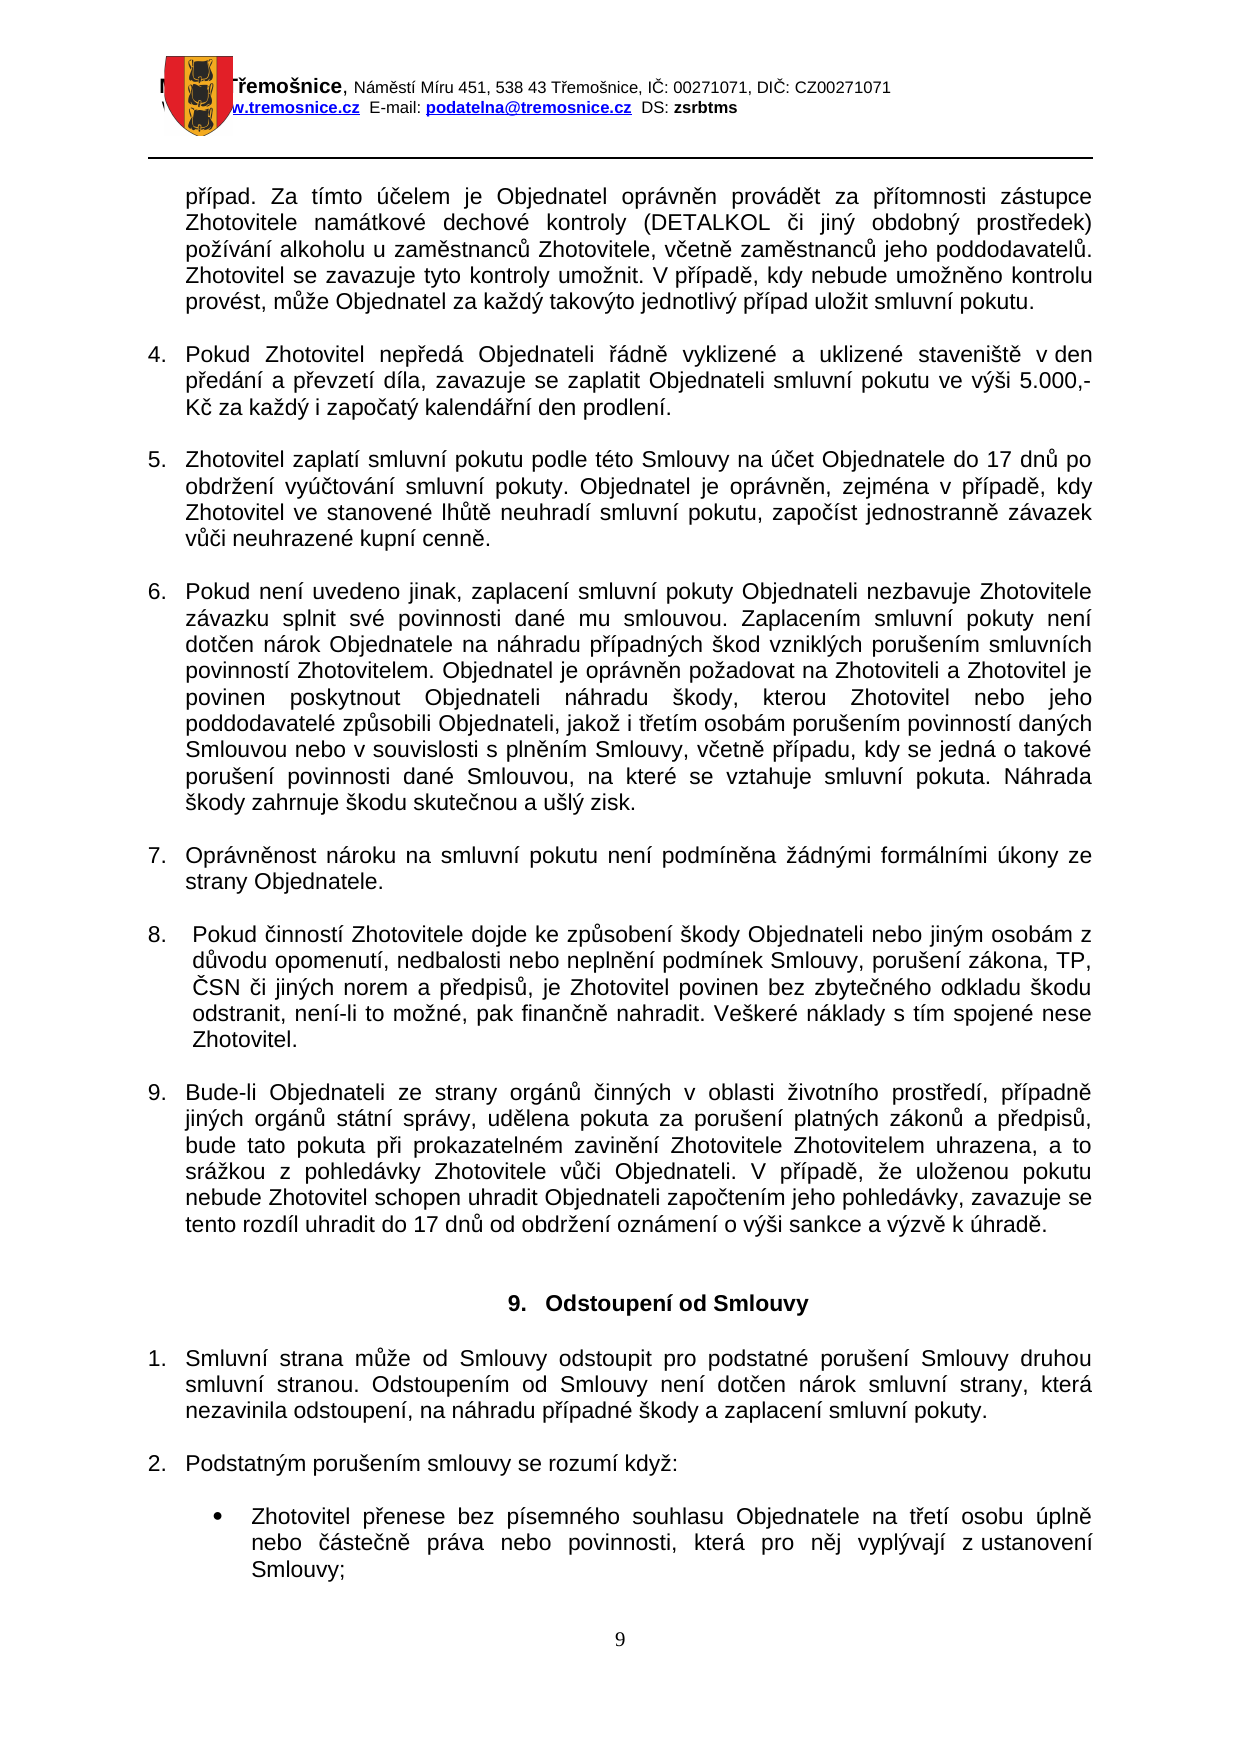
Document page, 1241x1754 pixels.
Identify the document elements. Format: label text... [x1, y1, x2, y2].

list Zhotovitel přenese bez písemného souhlasu Objednatele na třetí osobu úplně nebo částečně práva nebo povinnosti, která pro něj vyplývají z ustanovení Smlouvy; [213, 1503, 1093, 1582]
text 2. Podstatným porušením smlouvy se rozumí když: [148, 1450, 1093, 1477]
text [148, 183, 1093, 314]
picture [163, 56, 233, 135]
text 7. Oprávněnost nároku na smluvní pokutu není podmíněna žádnými formálními úkony ze strany Objednatele. [148, 842, 1093, 894]
text 9. Bude-li Objednateli ze strany orgánů činných v oblasti životního prostředí, případně jiných orgánů státní správy, udělena pokuta za porušení platných zákonů a předpisů, bude tato pokuta při prokazatelném zavinění Zhotovitele Zhotovitelem uhrazena, a to srážkou z pohledávky Zhotovitele vůči Objednateli. V případě, že uloženou pokutu nebude Zhotovitel schopen uhradit Objednateli započtením jeho pohledávky, zavazuje se tento rozdíl uhradit do 17 dnů od obdržení oznámení o výši sankce a výzvě k úhradě. [148, 1079, 1093, 1237]
list Odstoupení od Smlouvy [221, 1290, 1095, 1316]
list Pokud činností Zhotovitele dojde ke způsobení škody Objednateli nebo jiným osobám z důvodu opomenutí, nedbalosti nebo neplnění podmínek Smlouvy, porušení zákona, TP, ČSN či jiných norem a předpisů, je Zhotovitel povinen bez zbytečného odkladu škodu odstranit, není-li to možné, pak finančně nahradit. Veškeré náklady s tím spojené nese Zhotovitel. [148, 921, 1093, 1052]
text 1. Smluvní strana může od Smlouvy odstoupit pro podstatné porušení Smlouvy druhou smluvní stranou. Odstoupením od Smlouvy není dotčen nárok smluvní strany, která nezavinila odstoupení, na náhradu případné škody a zaplacení smluvní pokuty. [148, 1345, 1093, 1424]
text 4. Pokud Zhotovitel nepředá Objednateli řádně vyklizené a uklizené staveniště v den předání a převzetí díla, zavazuje se zaplatit Objednateli smluvní pokutu ve výši 5.000,- Kč za každý i započatý kalendářní den prodlení. [148, 341, 1093, 420]
text 5. Zhotovitel zaplatí smluvní pokutu podle této Smlouvy na účet Objednatele do 17 dnů po obdržení vyúčtování smluvní pokuty. Objednatel je oprávněn, zejména v případě, kdy Zhotovitel ve stanovené lhůtě neuhradí smluvní pokutu, započíst jednostranně závazek vůči neuhrazené kupní cenně. [148, 446, 1093, 552]
text 6. Pokud není uvedeno jinak, zaplacení smluvní pokuty Objednateli nezbavuje Zhotovitele závazku splnit své povinnosti dané mu smlouvou. Zaplacením smluvní pokuty není dotčen nárok Objednatele na náhradu případných škod vzniklých porušením smluvních povinností Zhotovitelem. Objednatel je oprávněn požadovat na Zhotoviteli a Zhotovitel je povinen poskytnout Objednateli náhradu škody, kterou Zhotovitel nebo jeho poddodavatelé způsobili Objednateli, jakož i třetím osobám porušením povinností daných Smlouvou nebo v souvislosti s plněním Smlouvy, včetně případu, kdy se jedná o takové porušení povinnosti dané Smlouvou, na které se vztahuje smluvní pokuta. Náhrada škody zahrnuje škodu skutečnou a ušlý zisk. [148, 578, 1093, 815]
